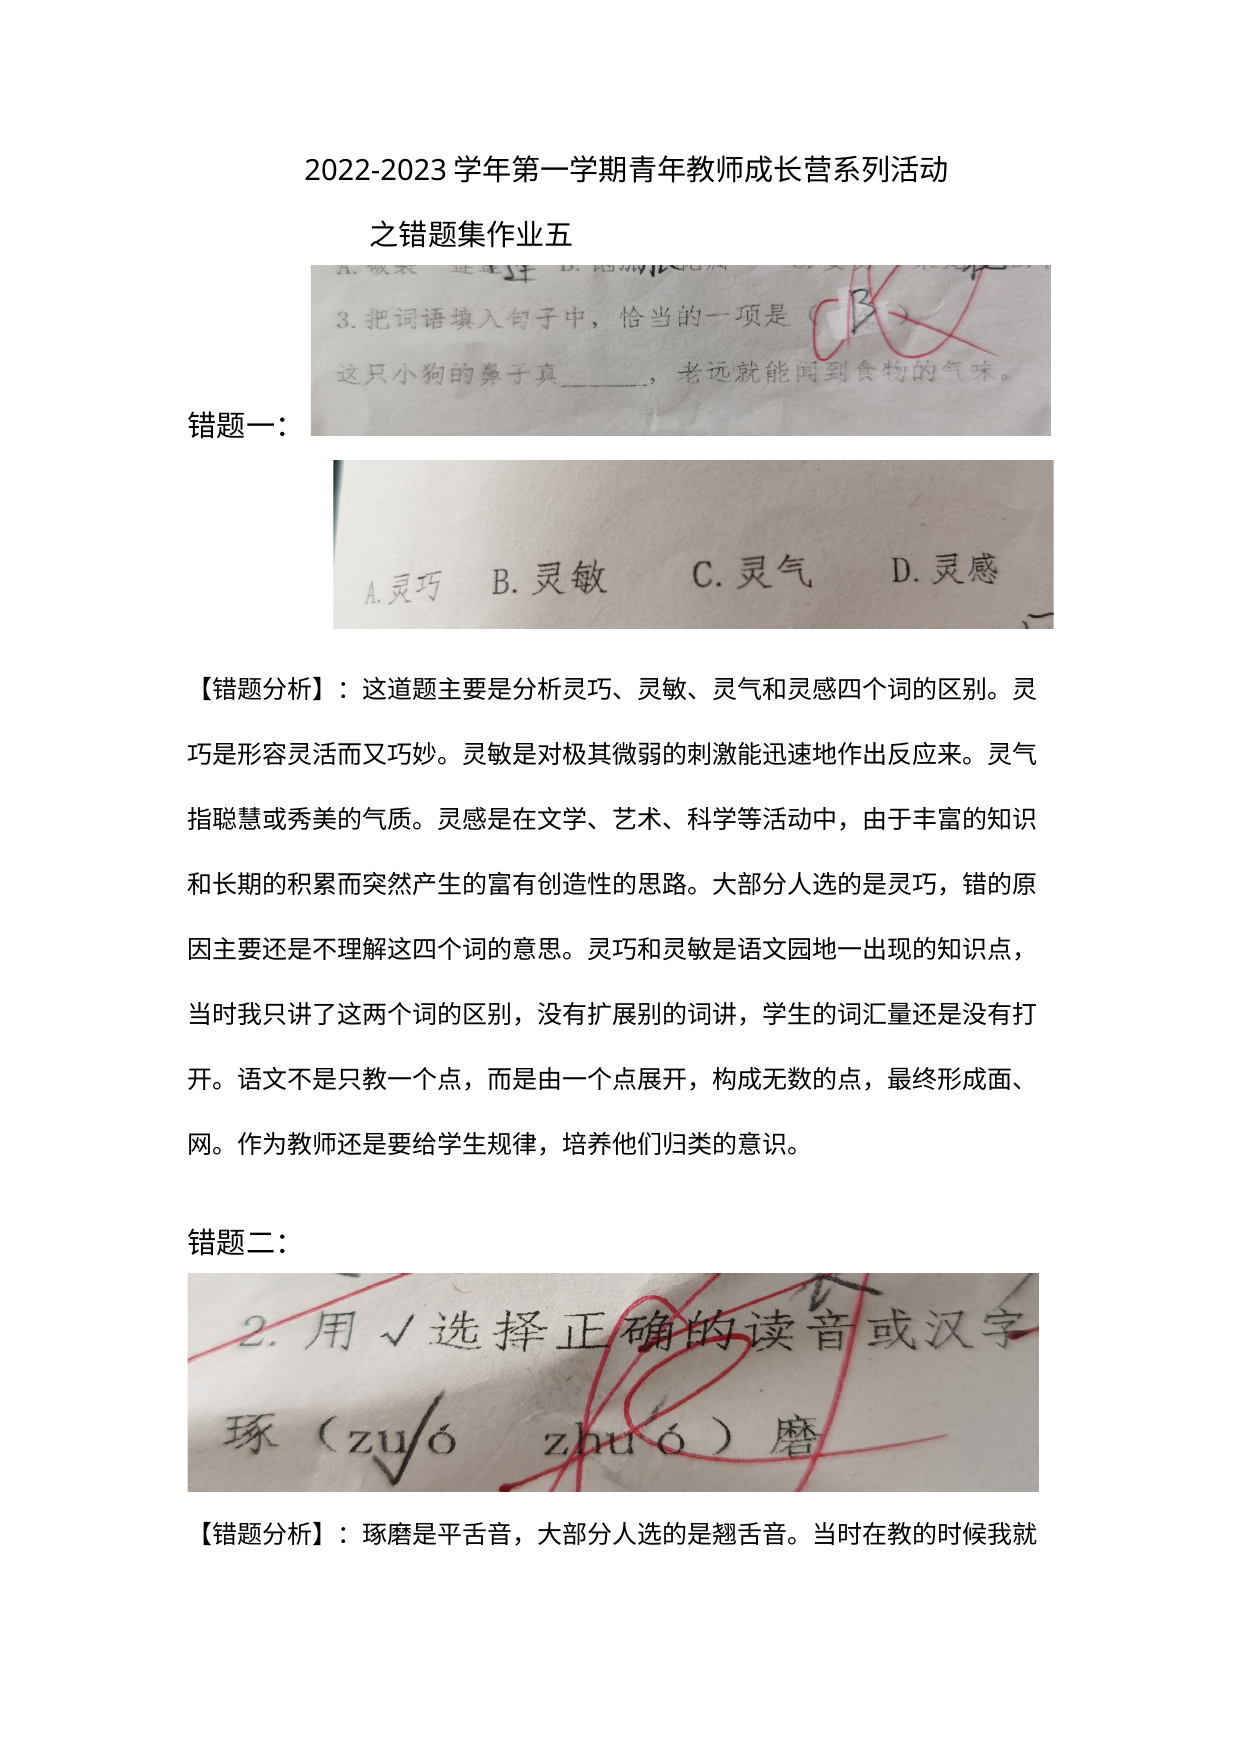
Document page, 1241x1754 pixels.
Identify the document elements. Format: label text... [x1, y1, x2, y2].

picture [333, 460, 1054, 629]
picture [310, 265, 1051, 436]
picture [187, 1273, 1039, 1492]
text 【错题分析】：这道题主要是分析灵巧、灵敏、灵气和灵感四个词的区别。灵巧是形容灵活而又巧妙。灵敏是对极其微弱的刺激能迅速地作出反应来。灵气指聪慧或秀美的气质。灵感是在文学、艺术、科学等活动中，由于丰富的知识和长期的积累而突然产生的富有创造性的思路。大部分人选的是灵巧，错的原因主要还是不理解这四个词的意思。灵巧和灵敏是语文园地一出现的知识点，当时我只讲了这两个词的区别，没有扩展别的词讲，学生的词汇量还是没有打开。语文不是只教一个点，而是由一个点展开，构成无数的点，最终形成面、网。作为教师还是要给学生规律，培养他们归类的意识。 [187, 656, 1053, 1176]
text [187, 1501, 1053, 1566]
text 之错题集作业五 [187, 201, 1053, 266]
text 2022-2023学年第一学期青年教师成长营系列活动 [187, 136, 1053, 201]
